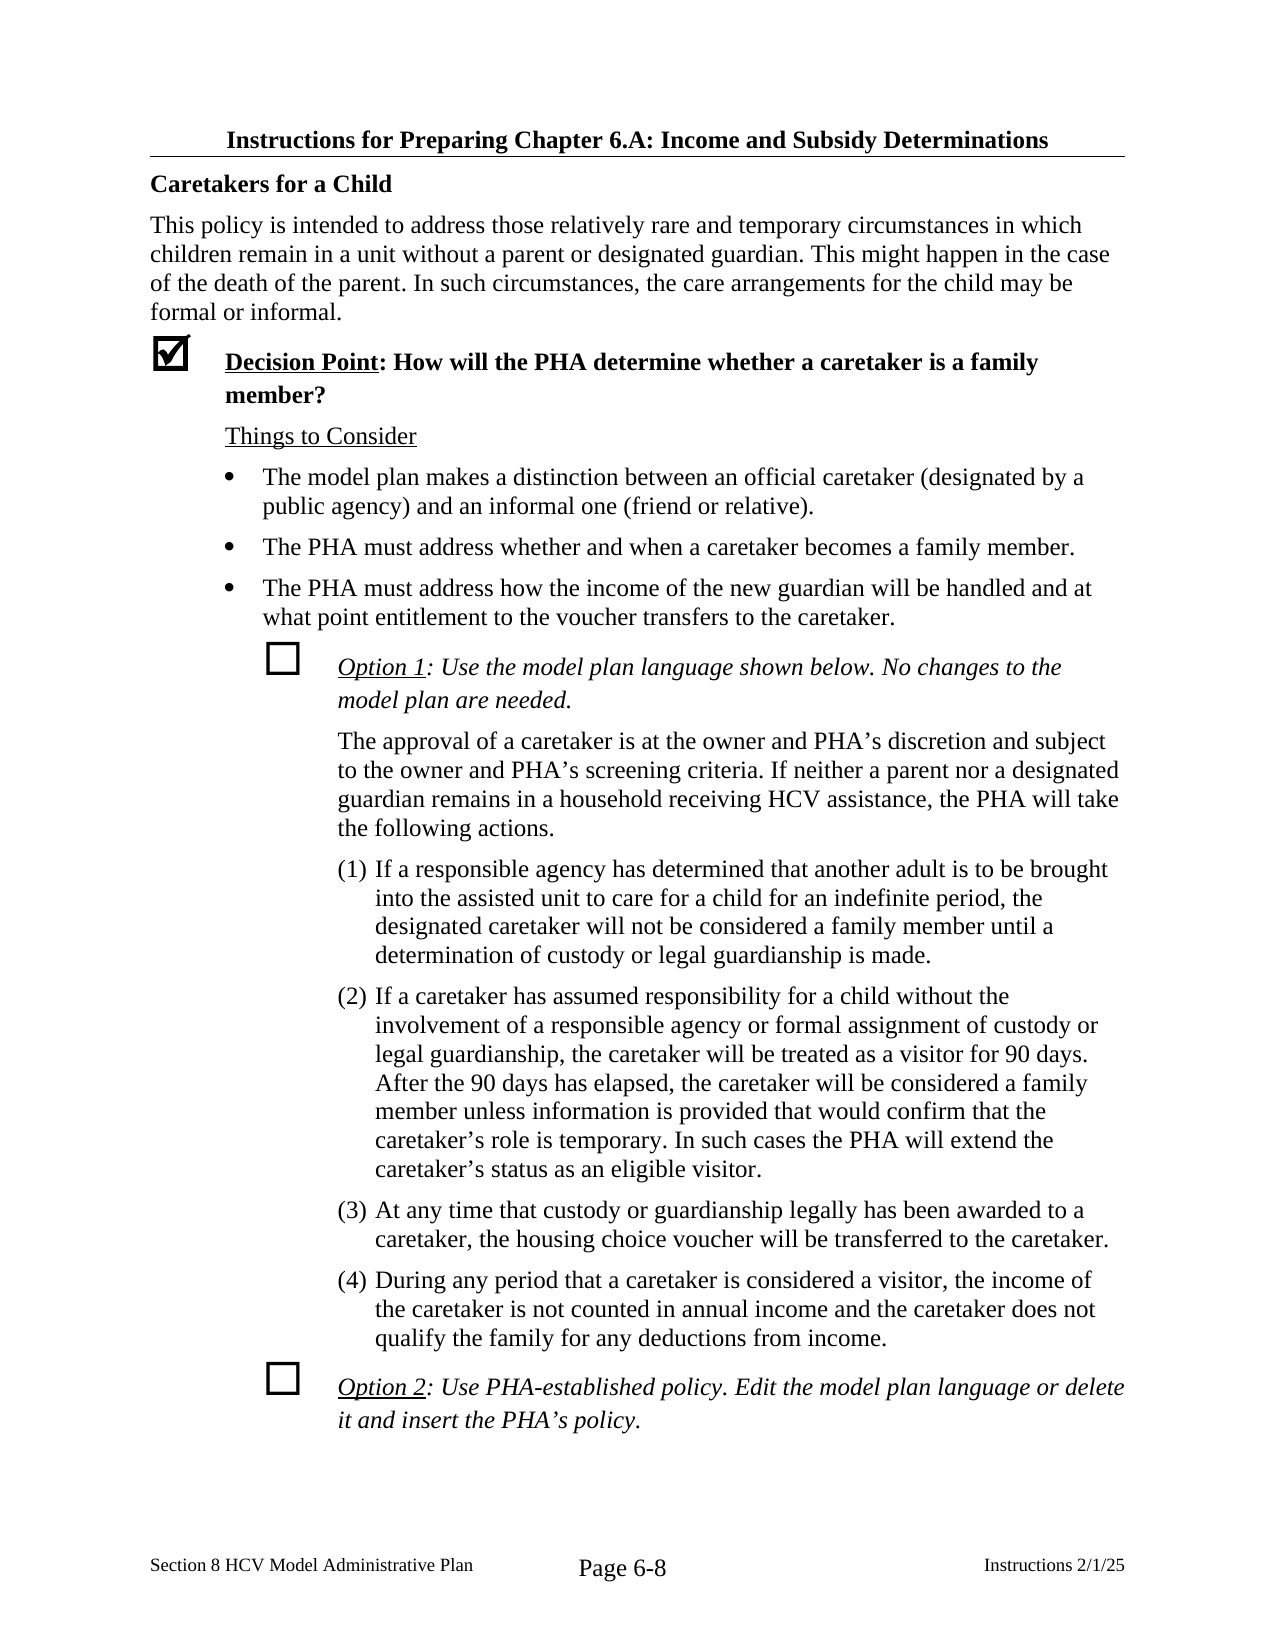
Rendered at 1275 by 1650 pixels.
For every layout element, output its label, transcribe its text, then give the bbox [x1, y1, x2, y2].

text (1) If a responsible agency has determined that another adult is to be brought into the assisted unit to care for a child for an indefinite period, the designated caretaker will not be considered a family member until a determination of custody or legal guardianship is made. [337, 854, 1125, 969]
list The model plan makes a distinction between an official caretaker (designated by a public agency) and an informal one (friend or relative). [225, 462, 1125, 520]
text (2) If a caretaker has assumed responsibility for a child without the involvement of a responsible agency or formal assignment of custody or legal guardianship, the caretaker will be treated as a visitor for 90 days. After the 90 days has elapsed, the caretaker will be considered a family member unless information is provided that would confirm that the caretaker’s role is temporary. In such cases the PHA will extend the caretaker’s status as an eligible visitor. [337, 981, 1125, 1183]
text (4) During any period that a caretaker is considered a visitor, the income of the caretaker is not counted in annual income and the caretaker does not qualify the family for any deductions from income. [337, 1265, 1125, 1351]
text Option 1: Use the model plan language shown below. No changes to the model plan are needed. [262, 643, 1125, 714]
list The PHA must address whether and when a caretaker becomes a family member. [225, 532, 1125, 561]
text Things to Consider [225, 421, 1125, 450]
list The PHA must address how the income of the new guardian will be handled and at what point entitlement to the voucher transfers to the caretaker. [225, 573, 1125, 631]
text Decision Point: How will the PHA determine whether a caretaker is a family member? [150, 338, 1125, 408]
text This policy is intended to address those relatively rare and temporary circumstances in which children remain in a unit without a parent or designated guardian. This might happen in the case of the death of the parent. In such circumstances, the care arrangements for the child may be formal or informal. [150, 211, 1125, 326]
text Caretakers for a Child [150, 169, 1125, 198]
text (3) At any time that custody or guardianship legally has been awarded to a caretaker, the housing choice voucher will be transferred to the caretaker. [337, 1195, 1125, 1253]
text Option 2: Use PHA-established policy. Edit the model plan language or delete it and insert the PHA’s policy. [262, 1364, 1125, 1434]
text The approval of a caretaker is at the owner and PHA’s discretion and subject to the owner and PHA’s screening criteria. If neither a parent nor a designated guardian remains in a household receiving HCV assistance, the PHA will take the following actions. [337, 726, 1125, 841]
